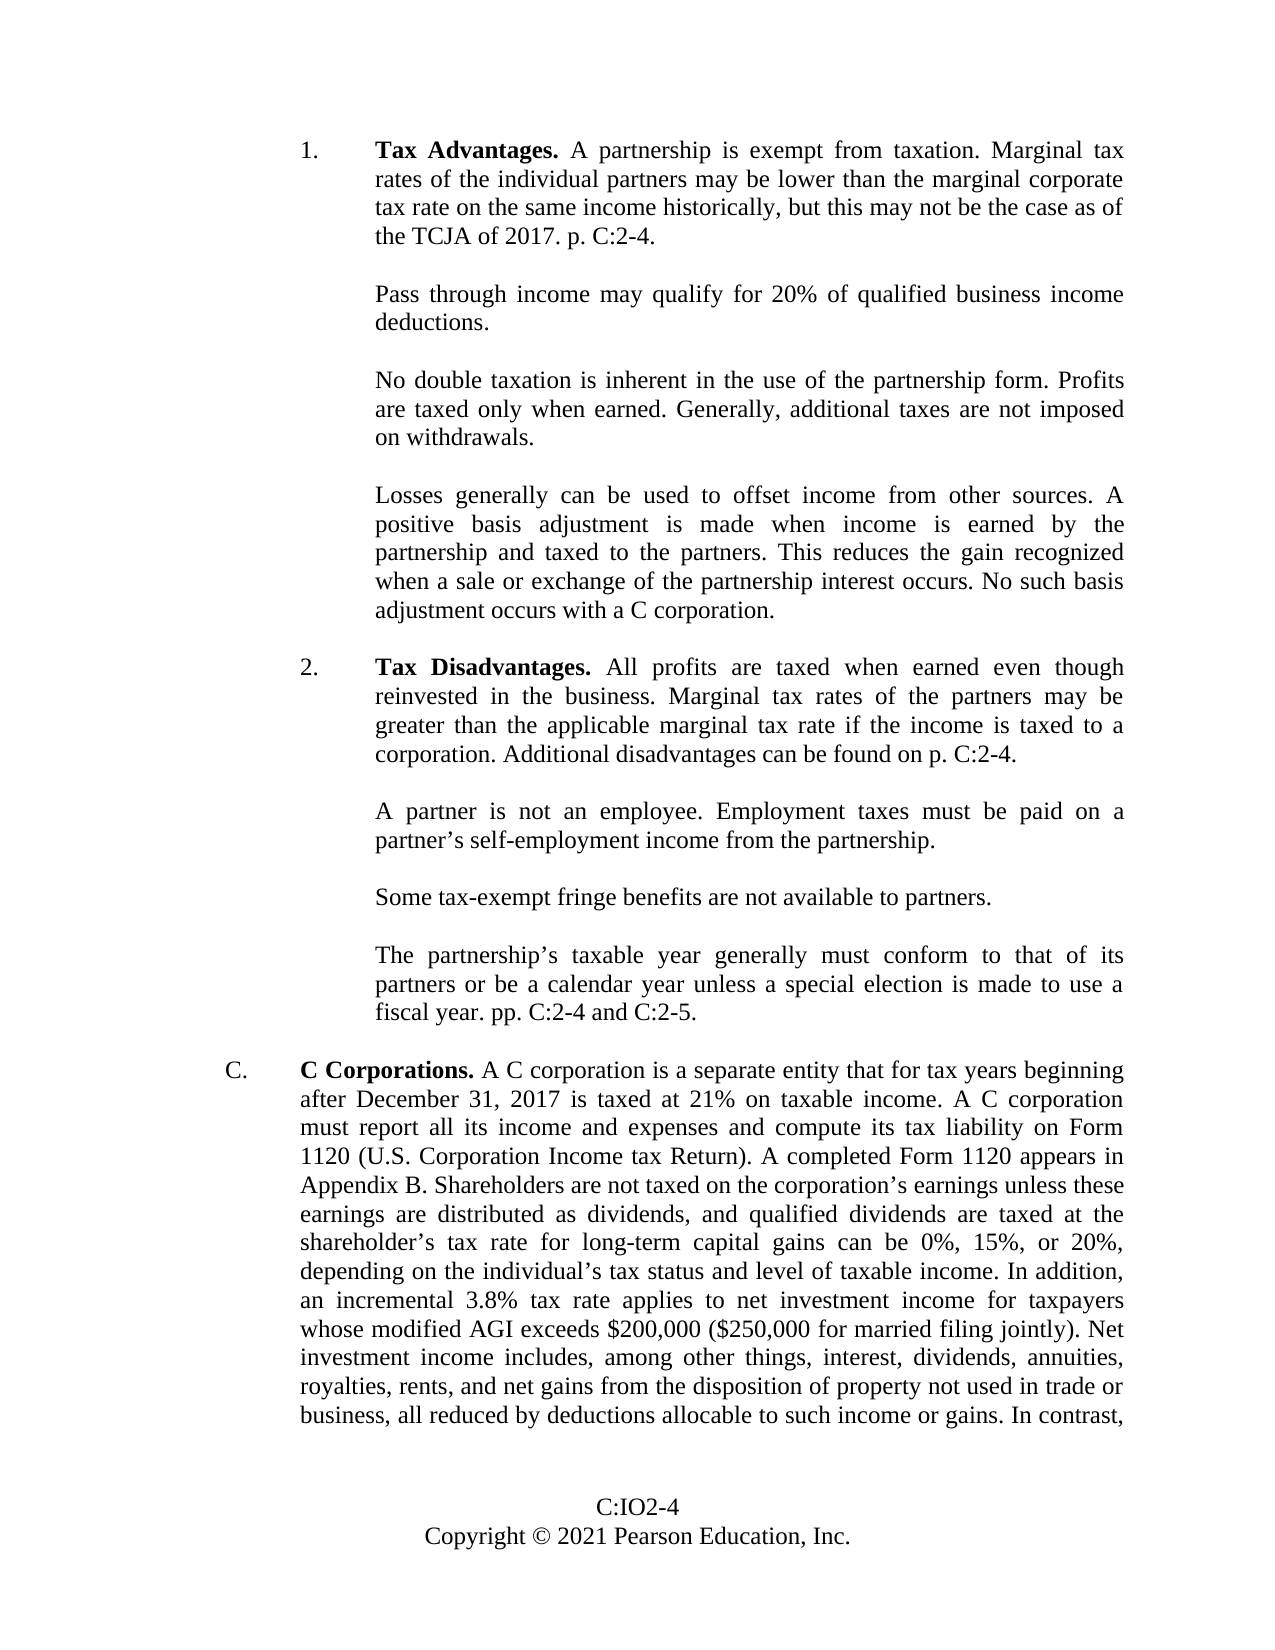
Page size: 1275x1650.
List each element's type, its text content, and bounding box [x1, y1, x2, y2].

text A partner is not an employee. Employment taxes must be paid on a partner’s self-employment income from the partnership. [375, 796, 1125, 854]
text Losses generally can be used to offset income from other sources. A positive basis adjustment is made when income is earned by the partnership and taxed to the partners. This reduces the gain recognized when a sale or exchange of the partnership interest occurs. No such basis adjustment occurs with a C corporation. [375, 480, 1125, 624]
text The partnership’s taxable year generally must conform to that of its partners or be a calendar year unless a special election is made to use a fiscal year. pp. C:2-4 and C:2-5. [375, 940, 1125, 1026]
text Some tax-exempt fringe benefits are not available to partners. [375, 882, 1125, 911]
text 2. Tax Disadvantages. All profits are taxed when earned even though reinvested in the business. Marginal tax rates of the partners may be greater than the applicable marginal tax rate if the income is taxed to a corporation. Additional disadvantages can be found on p. C:2-4. [300, 652, 1125, 767]
text Pass through income may qualify for 20% of qualified business income deductions. [375, 279, 1125, 336]
list Tax Advantages. A partnership is exempt from taxation. Marginal tax rates of the individual partners may be lower than the marginal corporate tax rate on the same income historically, but this may not be the case as of the TCJA of 2017. p. C:2-4. [300, 135, 1125, 250]
text No double taxation is inherent in the use of the partnership form. Profits are taxed only when earned. Generally, additional taxes are not imposed on withdrawals. [375, 365, 1125, 451]
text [225, 1055, 1125, 1429]
